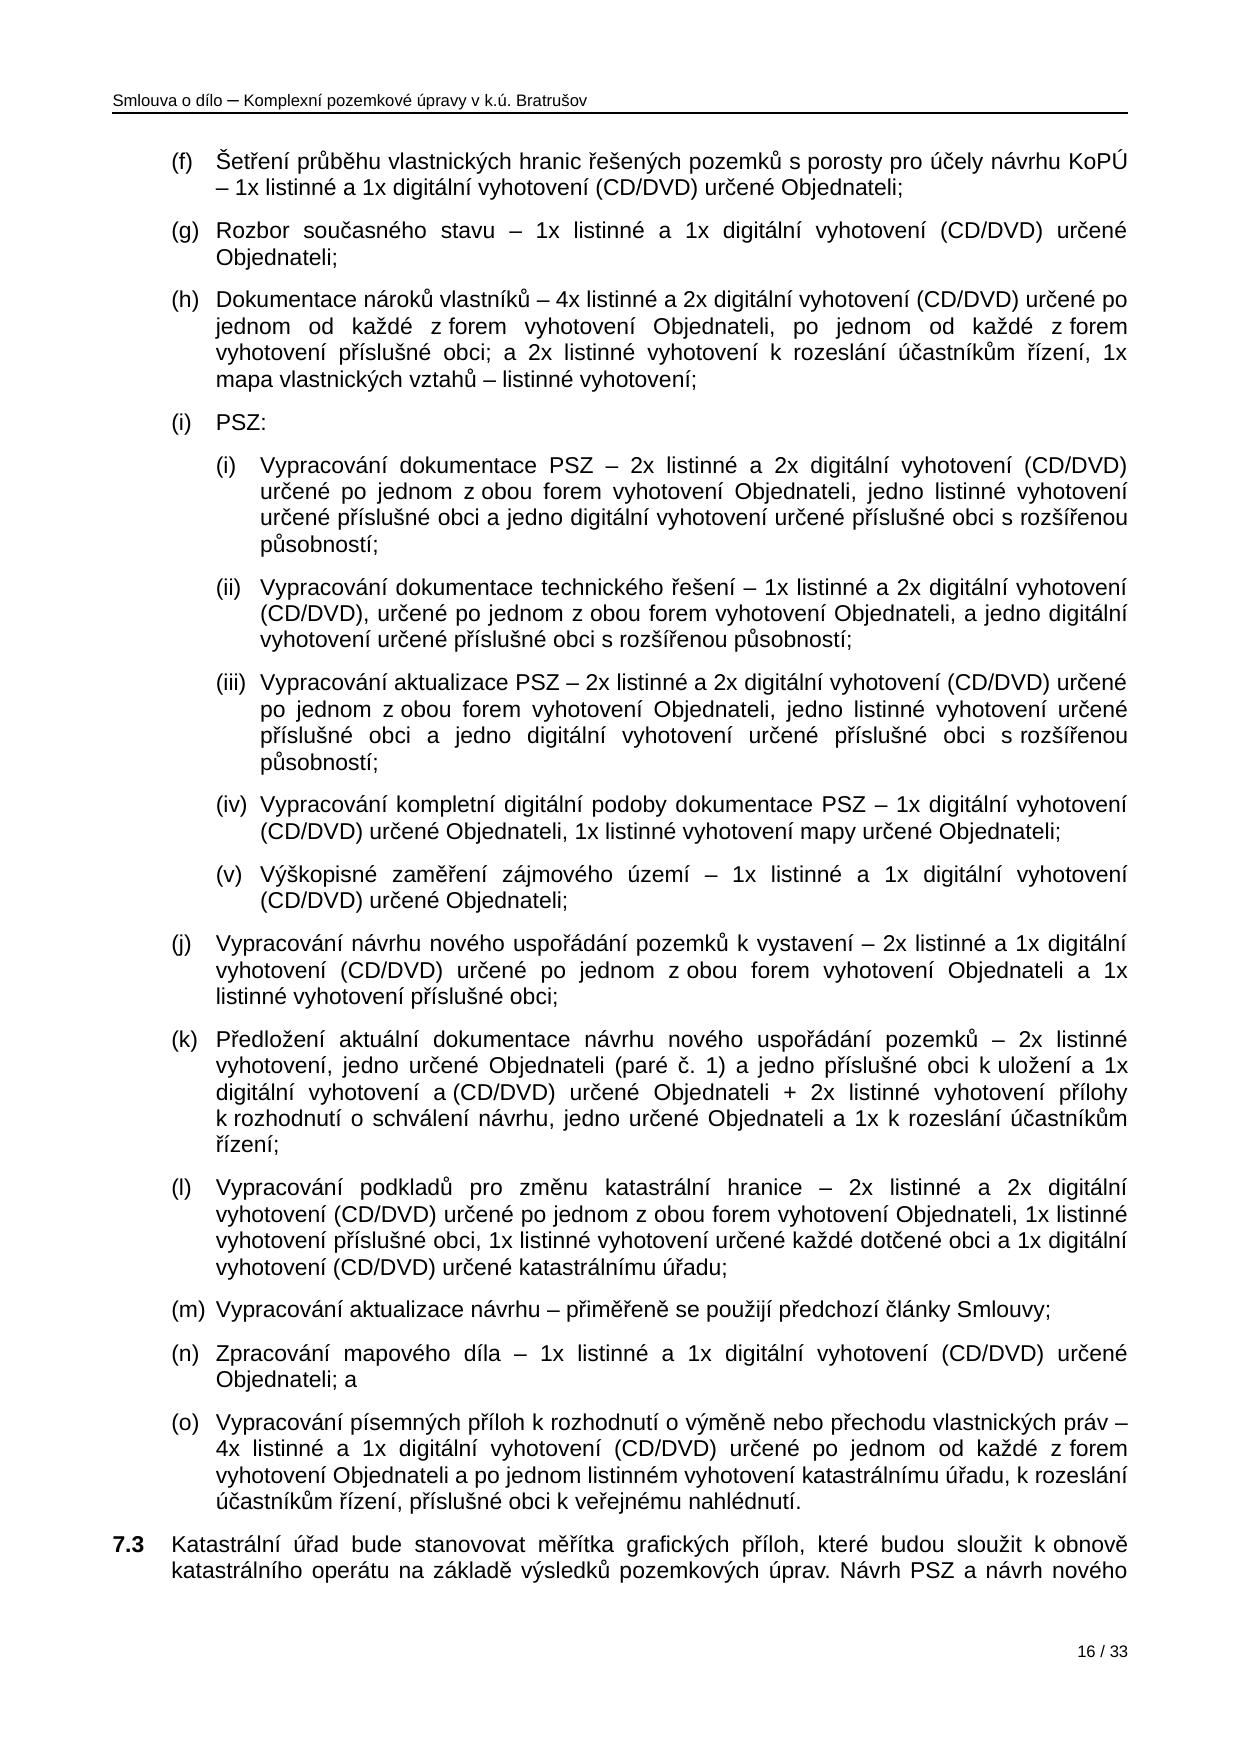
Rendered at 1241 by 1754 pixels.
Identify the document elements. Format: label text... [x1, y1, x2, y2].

list Vypracování podkladů pro změnu katastrální hranice – 2x listinné a 2x digitální vyhotovení (CD/DVD) určené po jednom z obou forem vyhotovení Objednateli, 1x listinné vyhotovení příslušné obci, 1x listinné vyhotovení určené každé dotčené obci a 1x digitální vyhotovení (CD/DVD) určené katastrálnímu úřadu; [171, 1174, 1128, 1280]
list Vypracování dokumentace technického řešení – 1x listinné a 2x digitální vyhotovení (CD/DVD), určené po jednom z obou forem vyhotovení Objednateli, a jedno digitální vyhotovení určené příslušné obci s rozšířenou působností; [216, 574, 1128, 653]
list Předložení aktuální dokumentace návrhu nového uspořádání pozemků – 2x listinné vyhotovení, jedno určené Objednateli (paré č. 1) a jedno příslušné obci k uložení a 1x digitální vyhotovení a (CD/DVD) určené Objednateli + 2x listinné vyhotovení přílohy k rozhodnutí o schválení návrhu, jedno určené Objednateli a 1x k rozeslání účastníkům řízení; [171, 1026, 1128, 1158]
list Vypracování dokumentace PSZ – 2x listinné a 2x digitální vyhotovení (CD/DVD) určené po jednom z obou forem vyhotovení Objednateli, jedno listinné vyhotovení určené příslušné obci a jedno digitální vyhotovení určené příslušné obci s rozšířenou působností; [216, 452, 1128, 557]
list Vypracování návrhu nového uspořádání pozemků k vystavení – 2x listinné a 1x digitální vyhotovení (CD/DVD) určené po jednom z obou forem vyhotovení Objednateli a 1x listinné vyhotovení příslušné obci; [171, 930, 1128, 1009]
list Vypracování kompletní digitální podoby dokumentace PSZ – 1x digitální vyhotovení (CD/DVD) určené Objednateli, 1x listinné vyhotovení mapy určené Objednateli; [216, 791, 1128, 844]
list Zpracování mapového díla – 1x listinné a 1x digitální vyhotovení (CD/DVD) určené Objednateli; a [171, 1339, 1128, 1392]
list Dokumentace nároků vlastníků – 4x listinné a 2x digitální vyhotovení (CD/DVD) určené po jednom od každé z forem vyhotovení Objednateli, po jednom od každé z forem vyhotovení příslušné obci; a 2x listinné vyhotovení k rozeslání účastníkům řízení, 1x mapa vlastnických vztahů – listinné vyhotovení; [171, 286, 1128, 392]
list PSZ: [171, 408, 1128, 435]
list Šetření průběhu vlastnických hranic řešených pozemků s porosty pro účely návrhu KoPÚ – 1x listinné a 1x digitální vyhotovení (CD/DVD) určené Objednateli; [171, 148, 1128, 200]
list Rozbor současného stavu – 1x listinné a 1x digitální vyhotovení (CD/DVD) určené Objednateli; [171, 217, 1128, 270]
list Vypracování písemných příloh k rozhodnutí o výměně nebo přechodu vlastnických práv – 4x listinné a 1x digitální vyhotovení (CD/DVD) určené po jednom od každé z forem vyhotovení Objednateli a po jednom listinném vyhotovení katastrálnímu úřadu, k rozeslání účastníkům řízení, příslušné obci k veřejnému nahlédnutí. [171, 1409, 1128, 1514]
list Vypracování aktualizace PSZ – 2x listinné a 2x digitální vyhotovení (CD/DVD) určené po jednom z obou forem vyhotovení Objednateli, jedno listinné vyhotovení určené příslušné obci a jedno digitální vyhotovení určené příslušné obci s rozšířenou působností; [216, 669, 1128, 775]
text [112, 1531, 1128, 1584]
list Vypracování aktualizace návrhu – přiměřeně se použijí předchozí články Smlouvy; [171, 1296, 1128, 1323]
list Výškopisné zaměření zájmového území – 1x listinné a 1x digitální vyhotovení (CD/DVD) určené Objednateli; [216, 861, 1128, 913]
